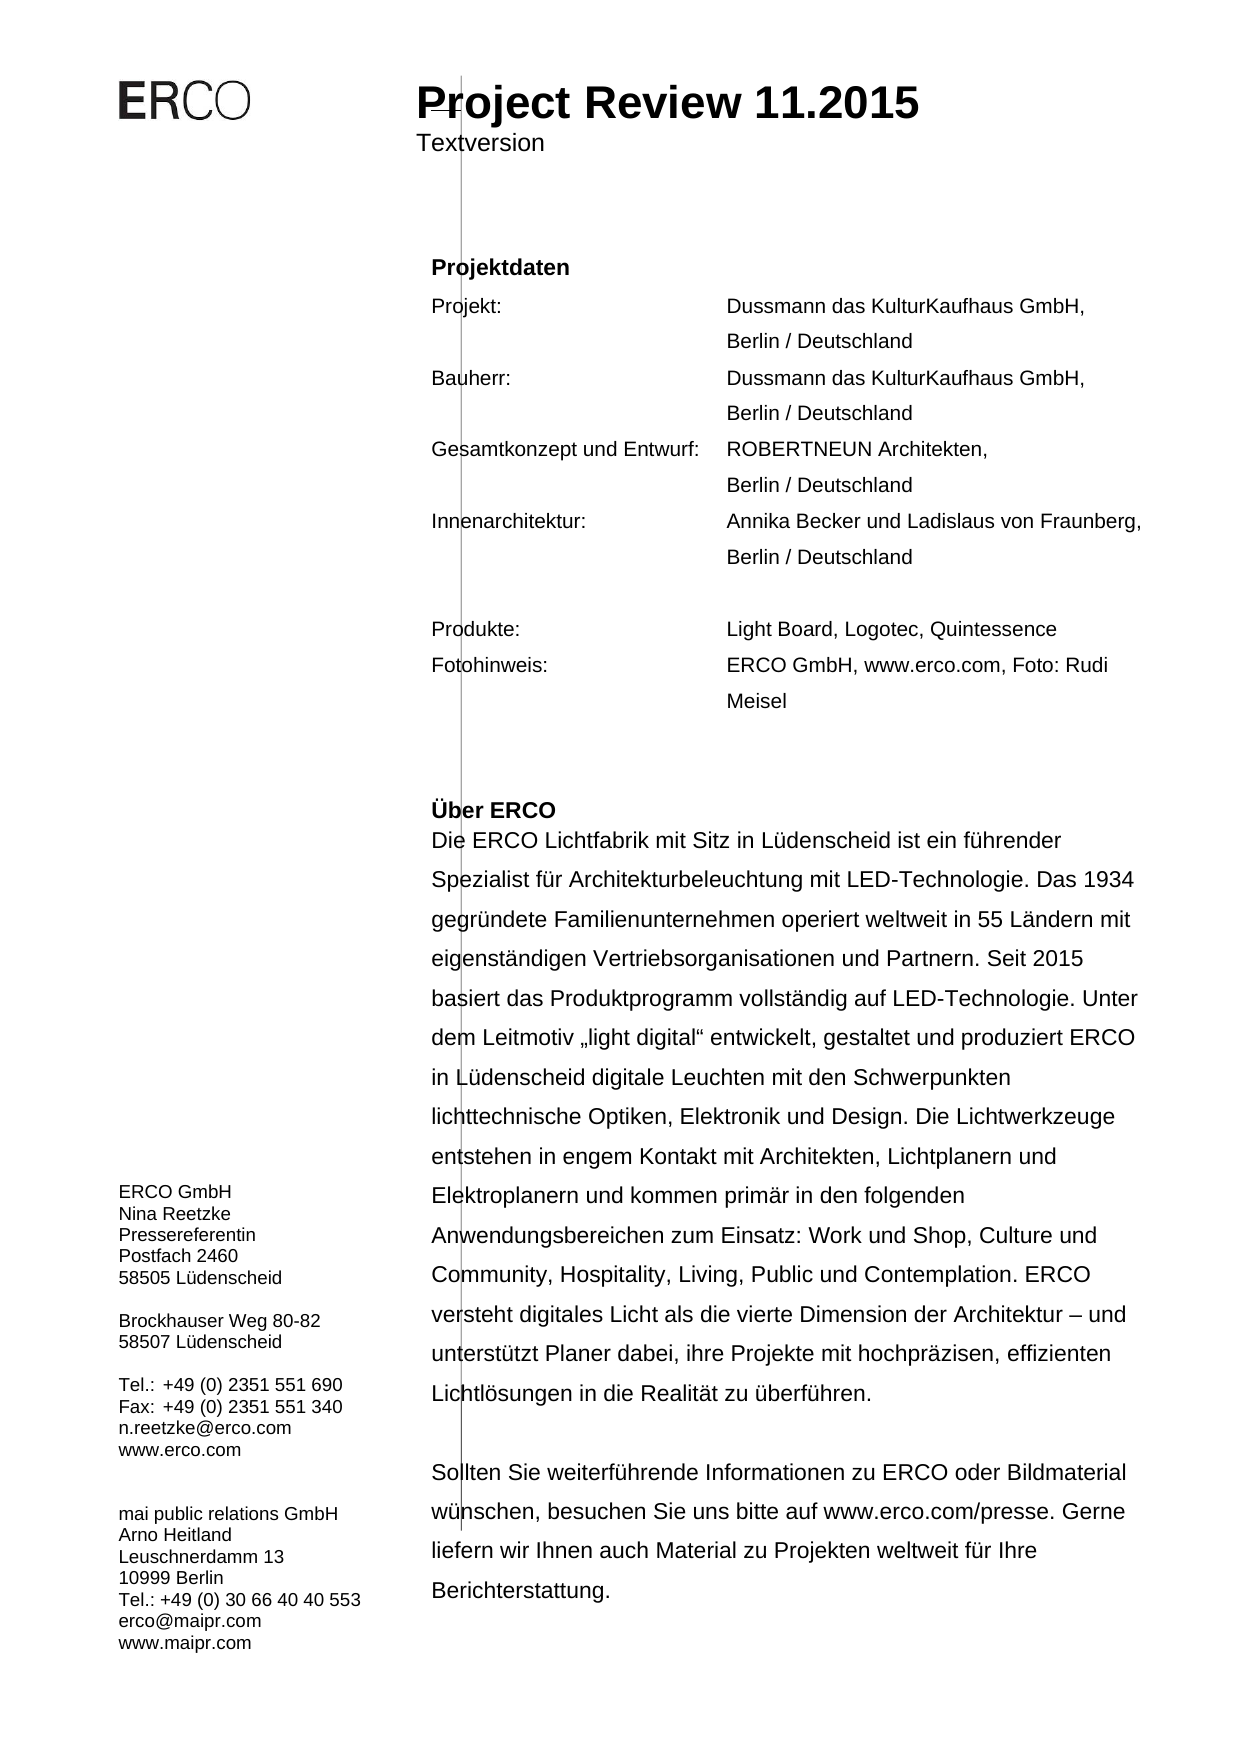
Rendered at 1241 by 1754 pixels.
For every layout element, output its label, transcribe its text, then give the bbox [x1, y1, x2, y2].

text Gesamtkonzept und Entwurf: ROBERTNEUN Architekten, Berlin / Deutschland [431, 437, 1152, 497]
text Projektdaten [431, 254, 1152, 280]
text Fotohinweis: ERCO GmbH, www.erco.com, Foto: Rudi Meisel [431, 653, 1152, 713]
picture [118, 79, 251, 121]
text Sollten Sie weiterführende Informationen zu ERCO oder Bildmaterial wünschen, besuchen Sie uns bitte auf www.erco.com/presse. Gerne liefern wir Ihnen auch Material zu Projekten weltweit für Ihre Berichterstattung. [431, 1458, 1152, 1603]
text Über ERCO [431, 797, 1152, 823]
text Innenarchitektur: Annika Becker und Ladislaus von Fraunberg, Berlin / Deutschland [431, 509, 1152, 569]
text Produkte: Light Board, Logotec, Quintessence [431, 617, 1152, 641]
text Projekt: Dussmann das KulturKaufhaus GmbH, Berlin / Deutschland [431, 293, 1152, 353]
text Bauherr: Dussmann das KulturKaufhaus GmbH, Berlin / Deutschland [431, 365, 1152, 425]
text Die ERCO Lichtfabrik mit Sitz in Lüdenscheid ist ein führender Spezialist für Architekturbeleuchtung mit LED-Technologie. Das 1934 gegründete Familienunternehmen operiert weltweit in 55 Ländern mit eigenständigen Vertriebsorganisationen und Partnern. Seit 2015 basiert das Produktprogramm vollständig auf LED-Technologie. Unter dem Leitmotiv „light digital“ entwickelt, gestaltet und produziert ERCO in Lüdenscheid digitale Leuchten mit den Schwerpunkten lichttechnische Optiken, Elektronik und Design. Die Lichtwerkzeuge entstehen in engem Kontakt mit Architekten, Lichtplanern und Elektroplanern und kommen primär in den folgenden Anwendungsbereichen zum Einsatz: Work und Shop, Culture und Community, Hospitality, Living, Public und Contemplation. ERCO versteht digitales Licht als die vierte Dimension der Architektur – und unterstützt Planer dabei, ihre Projekte mit hochpräzisen, effizienten Lichtlösungen in die Realität zu überführen. [431, 827, 1152, 1406]
